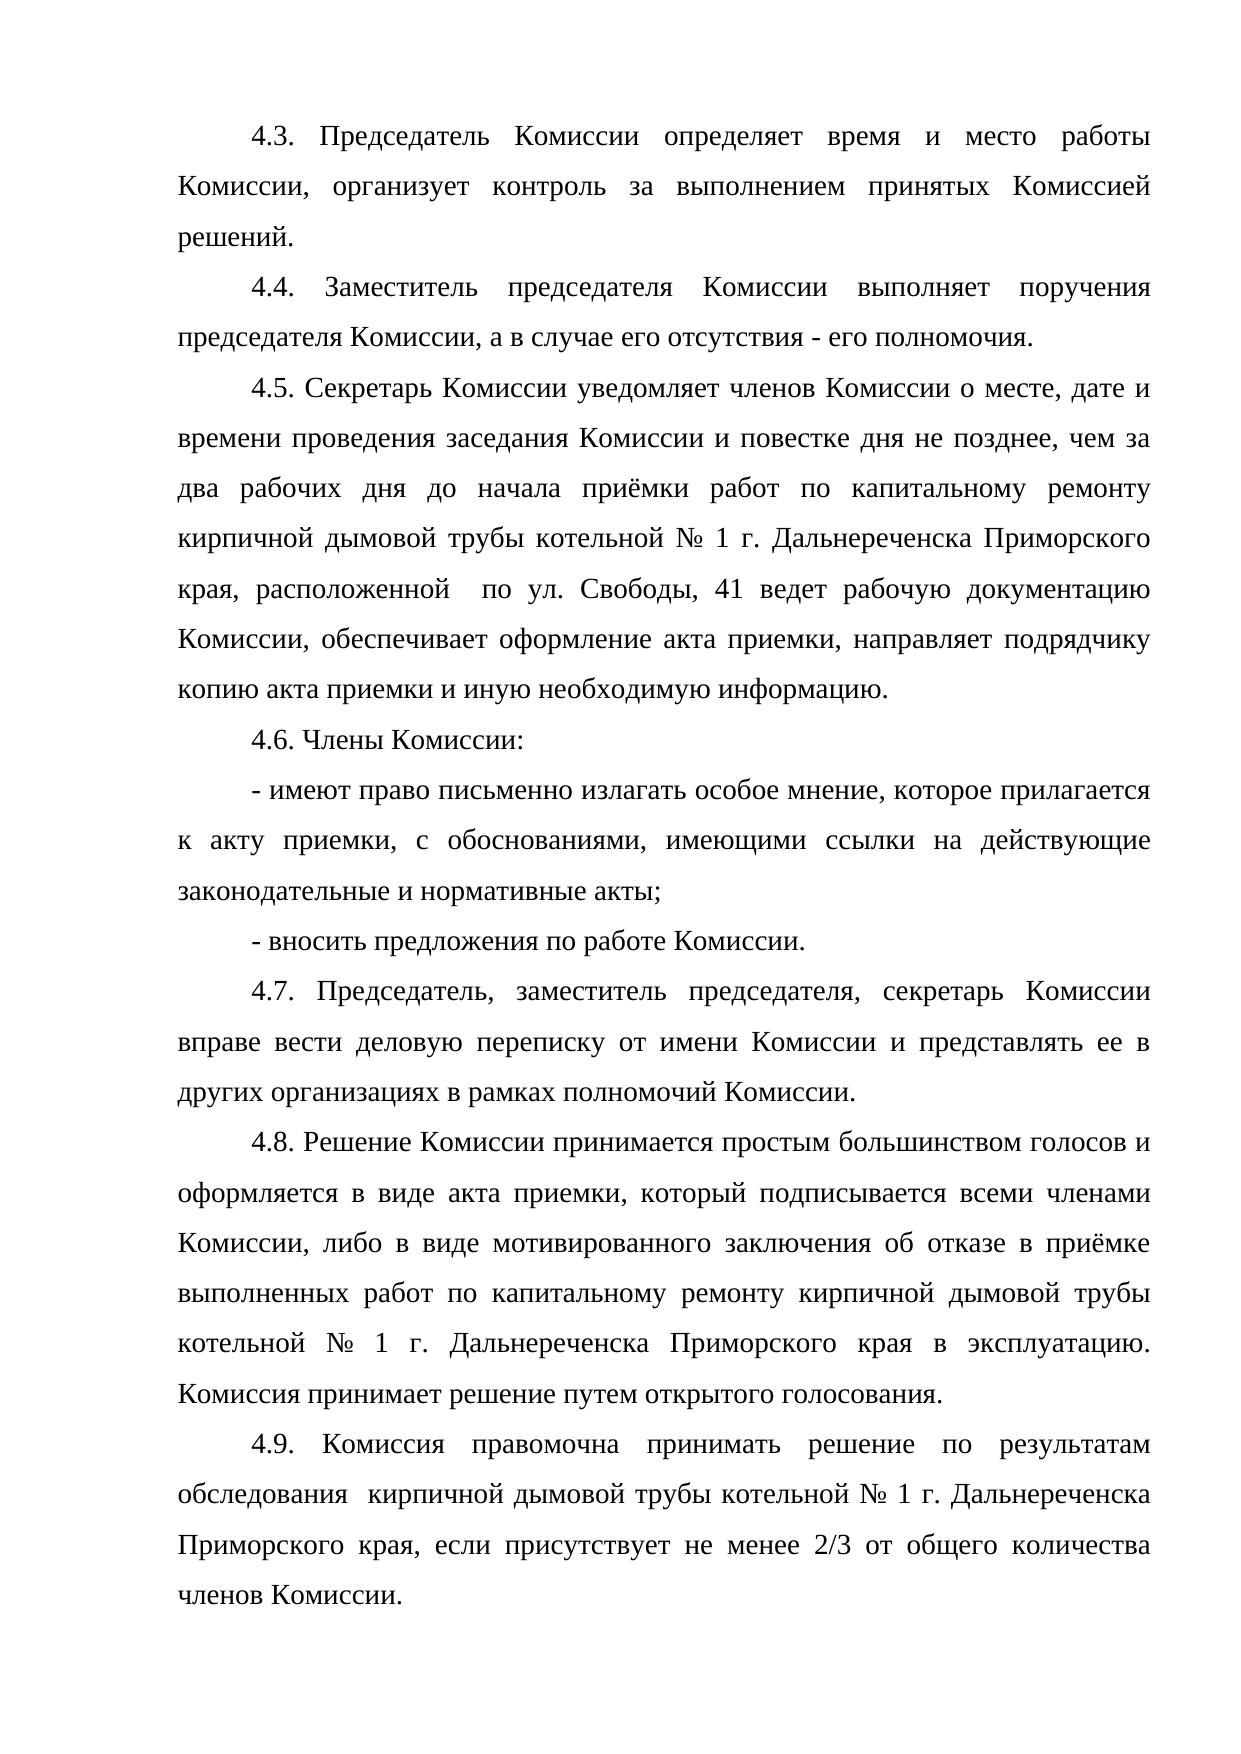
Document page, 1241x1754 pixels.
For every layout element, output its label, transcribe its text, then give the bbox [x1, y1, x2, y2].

text 4.5. Секретарь Комиссии уведомляет членов Комиссии о месте, дате и времени проведения заседания Комиссии и повестке дня не позднее, чем за два рабочих дня до начала приёмки работ по капитальному ремонту кирпичной дымовой трубы котельной № 1 г. Дальнереченска Приморского края, расположенной по ул. Свободы, 41 ведет рабочую документацию Комиссии, обеспечивает оформление акта приемки, направляет подрядчику копию акта приемки и иную необходимую информацию. [177, 370, 1152, 705]
text 4.9. Комиссия правомочна принимать решение по результатам обследования кирпичной дымовой трубы котельной № 1 г. Дальнереченска Приморского края, если присутствует не менее 2/3 от общего количества членов Комиссии. [177, 1426, 1152, 1611]
text 4.6. Члены Комиссии: [177, 722, 1152, 755]
text - имеют право письменно излагать особое мнение, которое прилагается к акту приемки, с обоснованиями, имеющими ссылки на действующие законодательные и нормативные акты; [177, 772, 1152, 906]
text 4.7. Председатель, заместитель председателя, секретарь Комиссии вправе вести деловую переписку от имени Комиссии и представлять ее в других организациях в рамках полномочий Комиссии. [177, 973, 1152, 1108]
text 4.3. Председатель Комиссии определяет время и место работы Комиссии, организует контроль за выполнением принятых Комиссией решений. [177, 118, 1152, 252]
text - вносить предложения по работе Комиссии. [177, 923, 1152, 957]
text 4.4. Заместитель председателя Комиссии выполняет поручения председателя Комиссии, а в случае его отсутствия - его полномочия. [177, 269, 1152, 353]
text 4.8. Решение Комиссии принимается простым большинством голосов и оформляется в виде акта приемки, который подписывается всеми членами Комиссии, либо в виде мотивированного заключения об отказе в приёмке выполненных работ по капитальному ремонту кирпичной дымовой трубы котельной № 1 г. Дальнереченска Приморского края в эксплуатацию. Комиссия принимает решение путем открытого голосования. [177, 1124, 1152, 1409]
